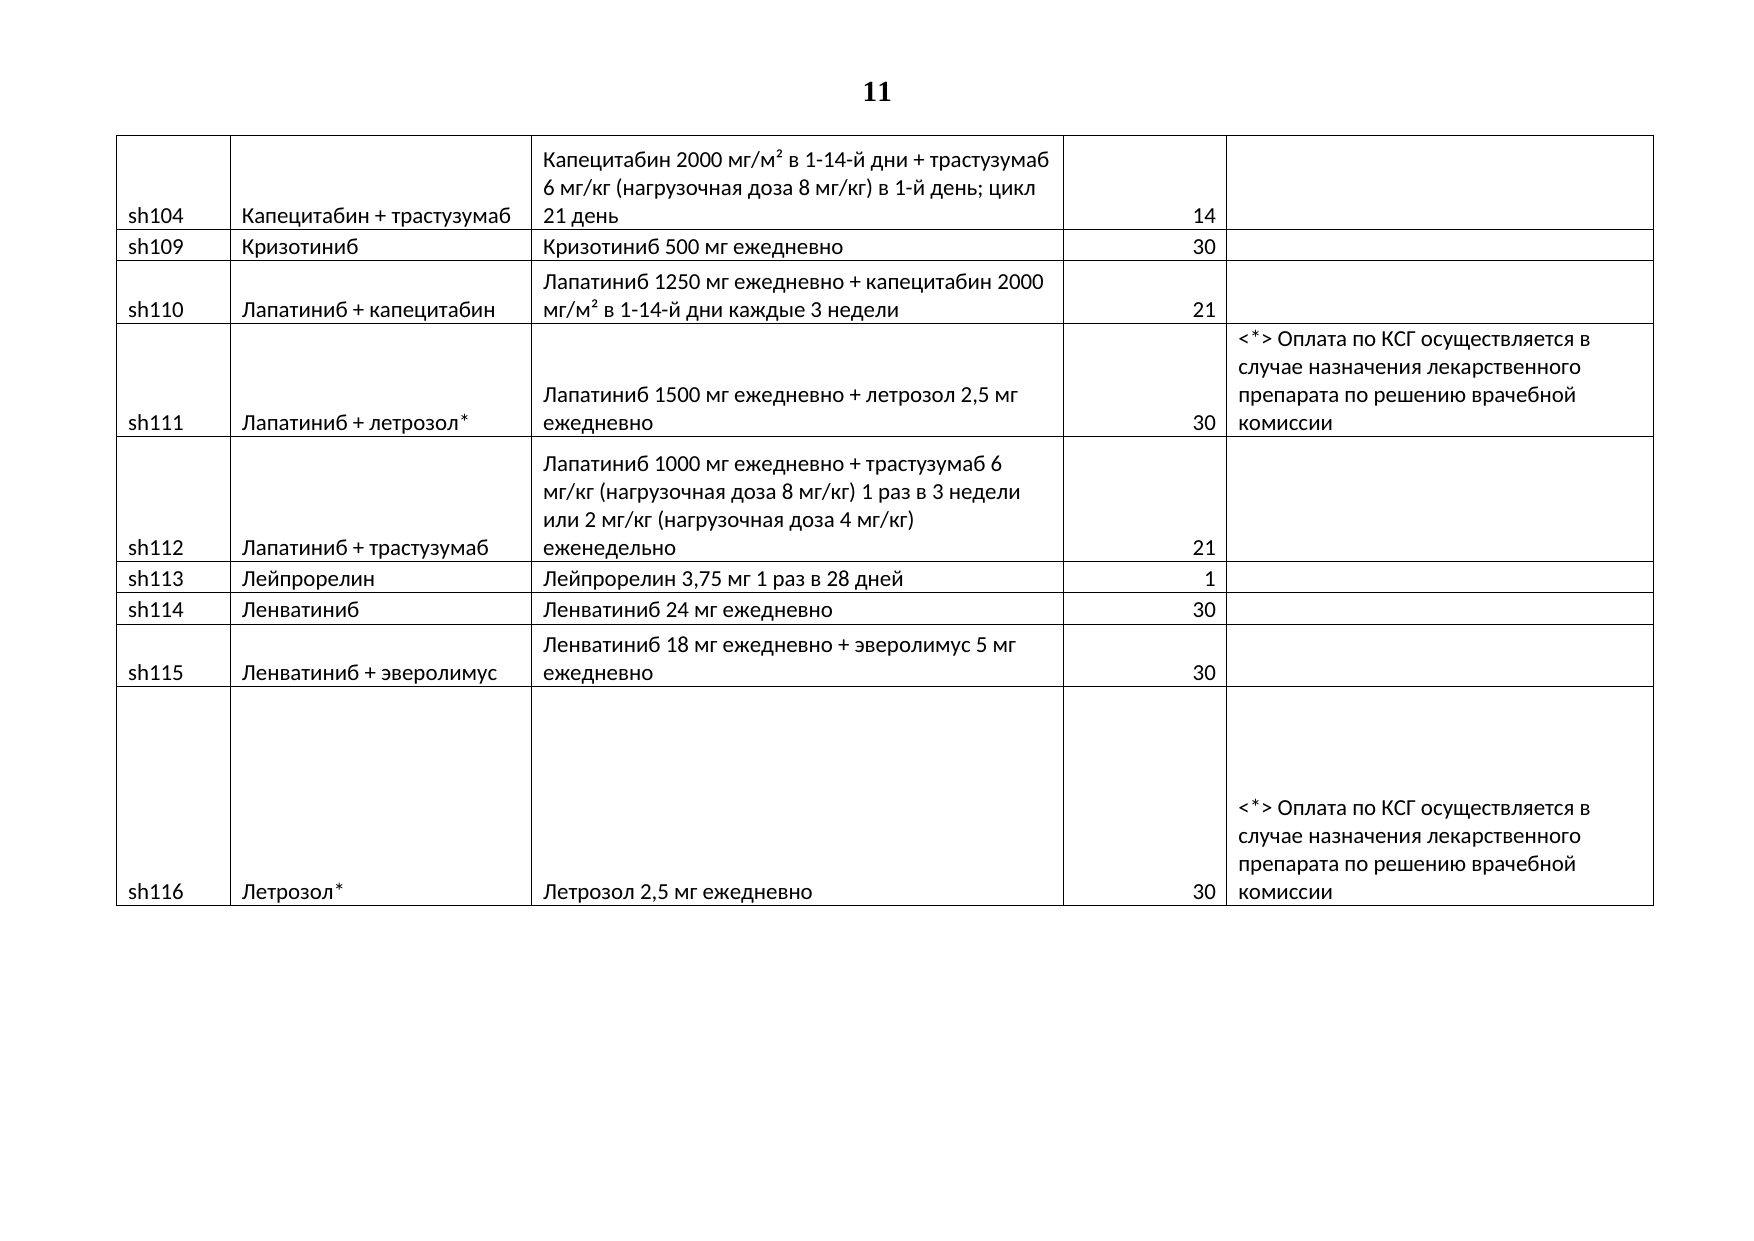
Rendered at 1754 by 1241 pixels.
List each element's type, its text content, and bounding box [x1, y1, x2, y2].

table_cell 21 [1064, 261, 1226, 323]
table_cell sh110 [117, 261, 230, 323]
table_cell 21 [1064, 437, 1226, 561]
table_cell [1227, 593, 1653, 623]
table_cell 30 [1064, 593, 1226, 623]
table_cell Ленватиниб [231, 593, 531, 623]
table_cell Лейпрорелин [231, 562, 531, 592]
table_cell 1 [1064, 562, 1226, 592]
table_cell Кризотиниб [231, 230, 531, 260]
table_cell [1227, 437, 1653, 561]
table_cell [1227, 562, 1653, 592]
table_cell [1227, 261, 1653, 323]
table_cell 30 [1064, 687, 1226, 905]
table_cell sh116 [117, 687, 230, 905]
table_cell [1227, 136, 1653, 229]
table_cell Ленватиниб 18 мг ежедневно + эверолимус 5 мг ежедневно [532, 625, 1063, 686]
table_cell 14 [1064, 136, 1226, 229]
table_cell sh112 [117, 437, 230, 561]
table_cell Летрозол* [231, 687, 531, 905]
table_cell 30 [1064, 625, 1226, 686]
table_cell sh113 [117, 562, 230, 592]
table_cell 30 [1064, 230, 1226, 260]
table_cell Лапатиниб + летрозол* [231, 324, 531, 436]
table_cell [1227, 230, 1653, 260]
table_cell Капецитабин + трастузумаб [231, 136, 531, 229]
table_cell sh114 [117, 593, 230, 623]
table_cell Лапатиниб 1500 мг ежедневно + летрозол 2,5 мг ежедневно [532, 324, 1063, 436]
table_cell Летрозол 2,5 мг ежедневно [532, 687, 1063, 905]
table_cell Лапатиниб + капецитабин [231, 261, 531, 323]
table_cell Ленватиниб 24 мг ежедневно [532, 593, 1063, 623]
table_cell Кризотиниб 500 мг ежедневно [532, 230, 1063, 260]
table_cell 30 [1064, 324, 1226, 436]
table_cell sh115 [117, 625, 230, 686]
table_cell Капецитабин 2000 мг/м² в 1-14-й дни + трастузумаб 6 мг/кг (нагрузочная доза 8 мг/кг) в 1-й день; цикл 21 день [532, 136, 1063, 229]
table_cell [1227, 625, 1653, 686]
table_cell <*> Оплата по КСГ осуществляется в случае назначения лекарственного препарата по решению врачебной комиссии [1227, 687, 1653, 905]
table_cell <*> Оплата по КСГ осуществляется в случае назначения лекарственного препарата по решению врачебной комиссии [1227, 324, 1653, 436]
table_cell Лапатиниб 1000 мг ежедневно + трастузумаб 6 мг/кг (нагрузочная доза 8 мг/кг) 1 раз в 3 недели или 2 мг/кг (нагрузочная доза 4 мг/кг) еженедельно [532, 437, 1063, 561]
table_cell Лапатиниб + трастузумаб [231, 437, 531, 561]
table_cell Ленватиниб + эверолимус [231, 625, 531, 686]
table_cell Лапатиниб 1250 мг ежедневно + капецитабин 2000 мг/м² в 1-14-й дни каждые 3 недели [532, 261, 1063, 323]
table_cell sh104 [117, 136, 230, 229]
table_cell sh111 [117, 324, 230, 436]
table_cell sh109 [117, 230, 230, 260]
table_cell Лейпрорелин 3,75 мг 1 раз в 28 дней [532, 562, 1063, 592]
